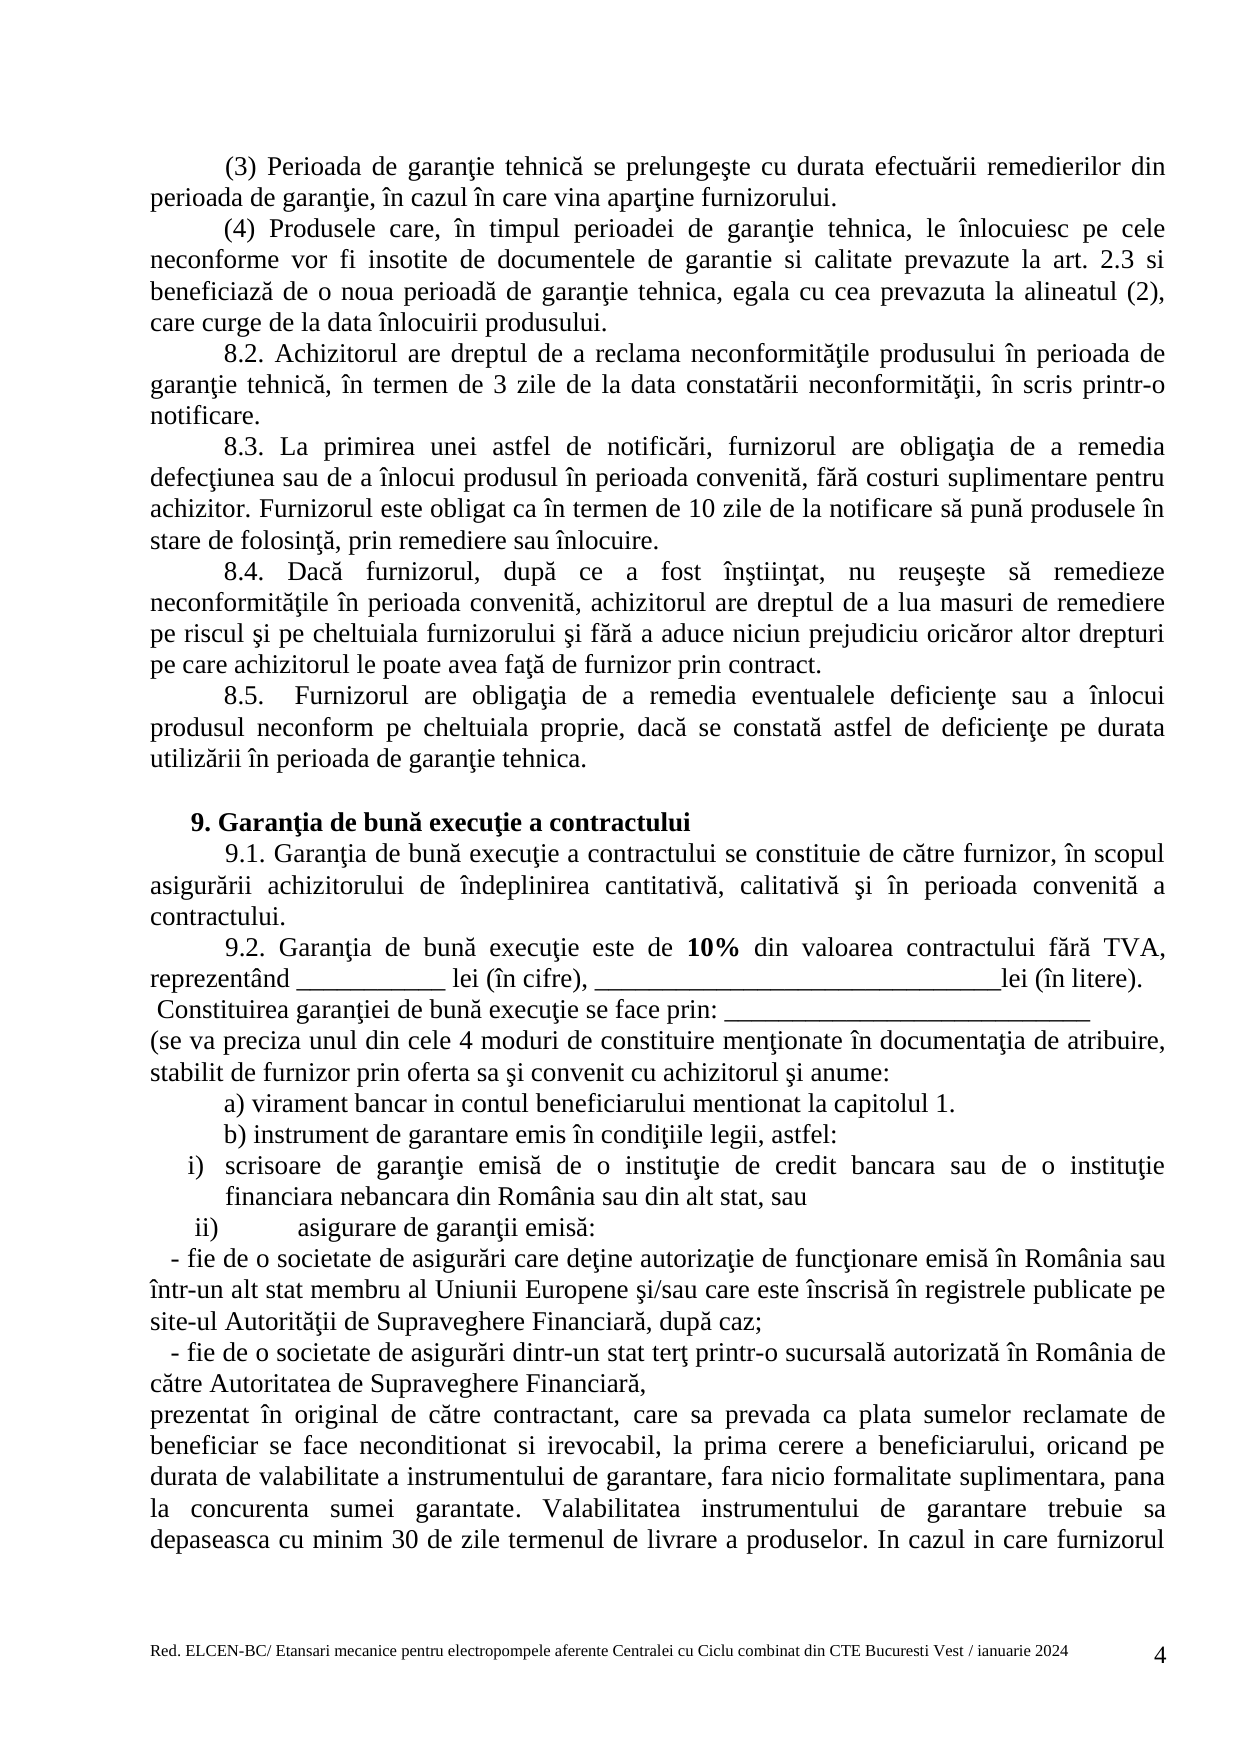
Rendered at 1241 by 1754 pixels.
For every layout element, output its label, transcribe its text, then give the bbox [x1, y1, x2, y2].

text 8.2. Achizitorul are dreptul de a reclama neconformităţile produsului în perioada de garanţie tehnică, în termen de 3 zile de la data constatării neconformităţii, în scris printr-o notificare. [150, 337, 1167, 430]
text - fie de o societate de asigurări care deţine autorizaţie de funcţionare emisă în România sau într-un alt stat membru al Uniunii Europene şi/sau care este înscrisă în registrele publicate pe site-ul Autorităţii de Supraveghere Financiară, după caz; [150, 1242, 1167, 1336]
text 9.1. Garanţia de bună execuţie a contractului se constituie de către furnizor, în scopul asigurării achizitorului de îndeplinirea cantitativă, calitativă şi în perioada convenită a contractului. [150, 838, 1167, 931]
text (se va preciza unul din cele 4 moduri de constituire menţionate în documentaţia de atribuire, stabilit de furnizor prin oferta sa şi convenit cu achizitorul şi anume: [150, 1024, 1167, 1087]
text 9. Garanţia de bună execuţie a contractului [150, 806, 1167, 838]
text a) virament bancar in contul beneficiarului mentionat la capitolul 1. [150, 1087, 1167, 1118]
text 8.4. Dacă furnizorul, după ce a fost înştiinţat, nu reuşeşte să remedieze neconformităţile în perioada convenită, achizitorul are dreptul de a lua masuri de remediere pe riscul şi pe cheltuiala furnizorului şi fără a aduce niciun prejudiciu oricăror altor drepturi pe care achizitorul le poate avea faţă de furnizor prin contract. [150, 555, 1167, 679]
text (3) Perioada de garanţie tehnică se prelungeşte cu durata efectuării remedierilor din perioada de garanţie, în cazul în care vina aparţine furnizorului. [150, 150, 1167, 212]
list scrisoare de garanţie emisă de o instituţie de credit bancara sau de o instituţie financiara nebancara din România sau din alt stat, sau [187, 1149, 1167, 1211]
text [150, 1398, 1167, 1554]
text ii) asigurare de garanţii emisă: [150, 1211, 1167, 1242]
text - fie de o societate de asigurări dintr-un stat terţ printr-o sucursală autorizată în România de către Autoritatea de Supraveghere Financiară, [150, 1336, 1167, 1398]
text b) instrument de garantare emis în condiţiile legii, astfel: [150, 1118, 1167, 1149]
text (4) Produsele care, în timpul perioadei de garanţie tehnica, le înlocuiesc pe cele neconforme vor fi insotite de documentele de garantie si calitate prevazute la art. 2.3 si beneficiază de o noua perioadă de garanţie tehnica, egala cu cea prevazuta la alineatul (2), care curge de la data înlocuirii produsului. [150, 212, 1167, 337]
text 8.5. Furnizorul are obligaţia de a remedia eventualele deficienţe sau a înlocui produsul neconform pe cheltuiala proprie, dacă se constată astfel de deficienţe pe durata utilizării în perioada de garanţie tehnica. [150, 679, 1167, 773]
text Constituirea garanţiei de bună execuţie se face prin: ___________________________ [150, 993, 1167, 1024]
text 9.2. Garanţia de bună execuţie este de 10% din valoarea contractului fără TVA, reprezentând ___________ lei (în cifre), ______________________________lei (în litere). [150, 931, 1167, 993]
text 8.3. La primirea unei astfel de notificări, furnizorul are obligaţia de a remedia defecţiunea sau de a înlocui produsul în perioada convenită, fără costuri suplimentare pentru achizitor. Furnizorul este obligat ca în termen de 10 zile de la notificare să pună produsele în stare de folosinţă, prin remediere sau înlocuire. [150, 430, 1167, 555]
